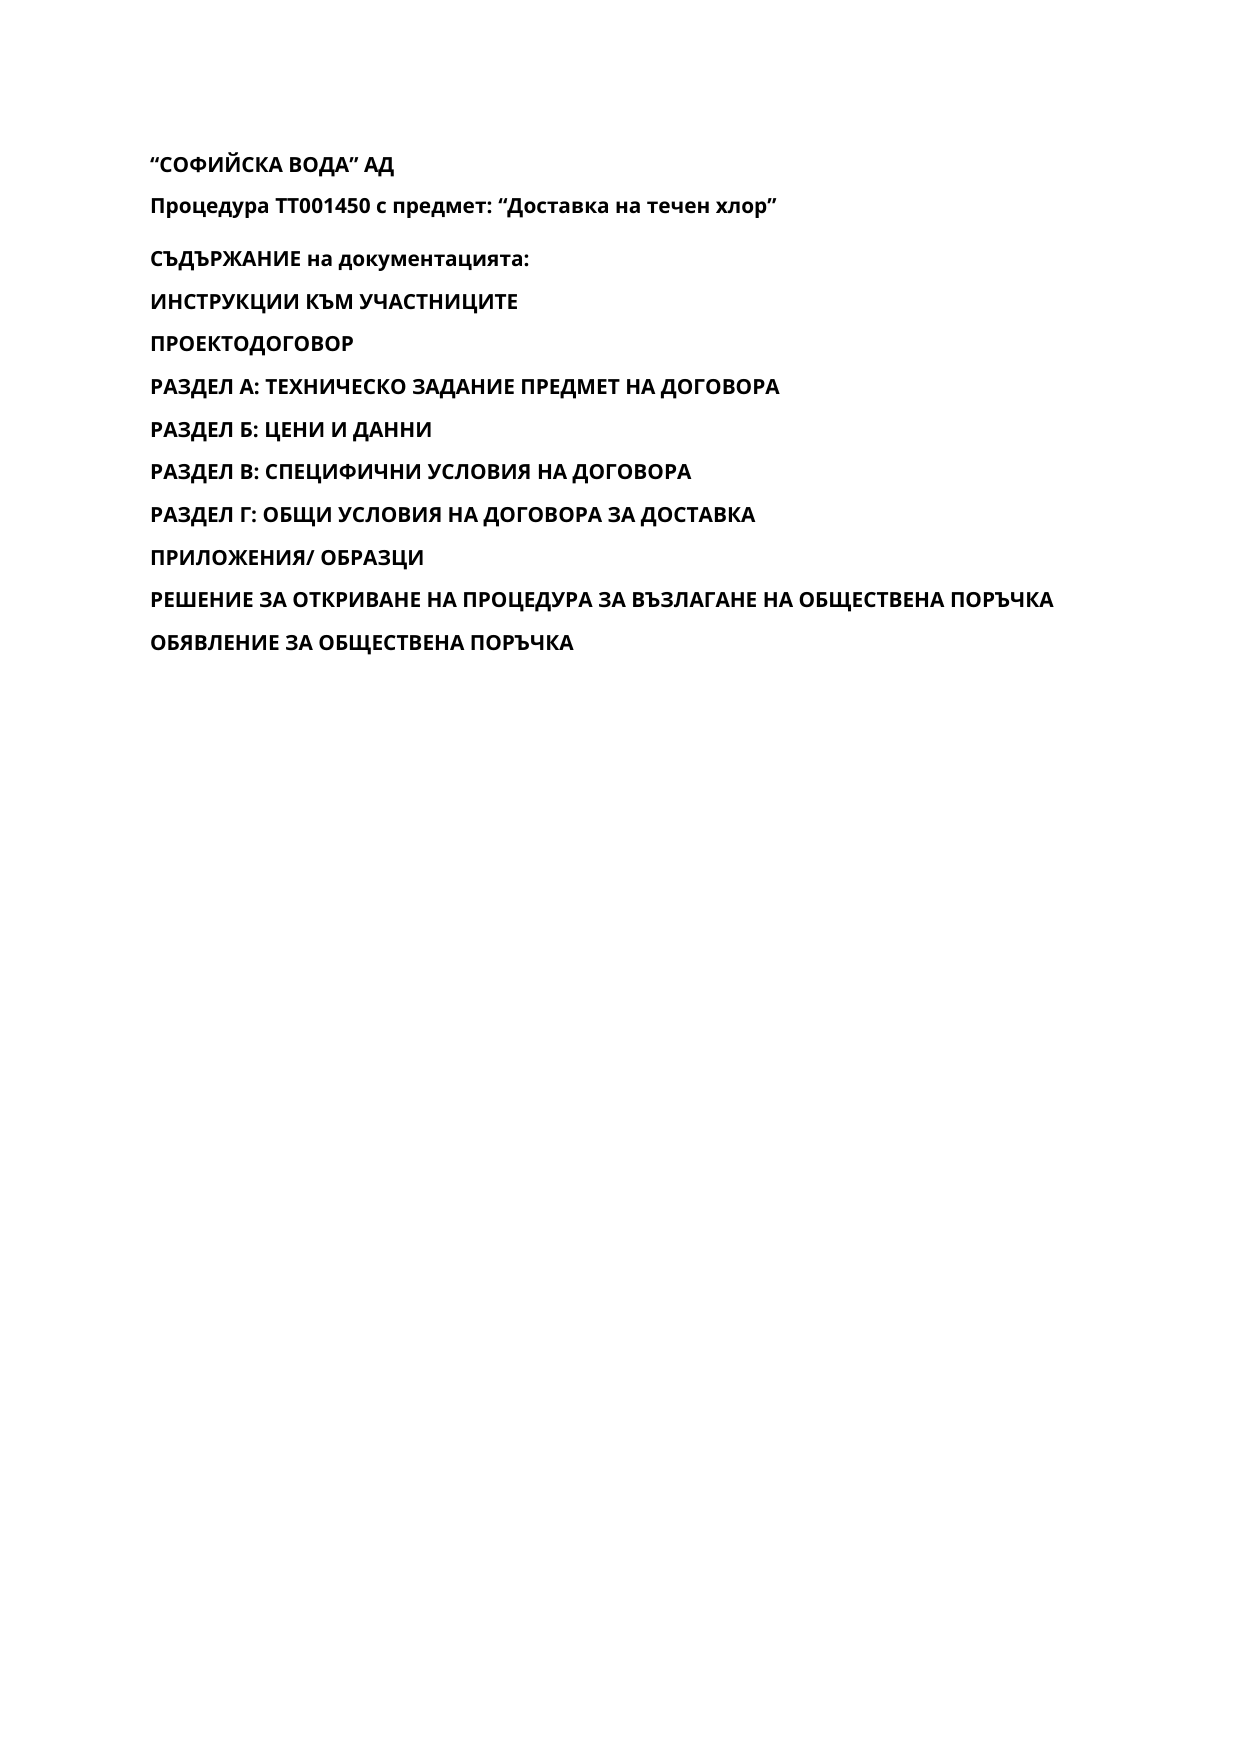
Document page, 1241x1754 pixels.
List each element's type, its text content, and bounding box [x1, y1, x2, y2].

text РАЗДЕЛ А: ТЕХНИЧЕСКО ЗАДАНИЕ ПРЕДМЕТ НА ДОГОВОРА [150, 372, 1090, 401]
text ОБЯВЛЕНИЕ ЗА ОБЩЕСТВЕНА ПОРЪЧКА [150, 628, 1090, 656]
text РАЗДЕЛ Г: ОБЩИ УСЛОВИЯ НА ДОГОВОРА ЗА ДОСТАВКА [150, 500, 1090, 528]
text ПРИЛОЖЕНИЯ/ ОБРАЗЦИ [150, 543, 1090, 571]
text ИНСТРУКЦИИ КЪМ УЧАСТНИЦИТЕ [150, 287, 1090, 315]
text Процедура ТТ001450 с предмет: “Доставка на течен хлор” [150, 191, 1090, 219]
text РАЗДЕЛ Б: ЦЕНИ И ДАННИ [150, 415, 1090, 443]
text СЪДЪРЖАНИЕ на документацията: [150, 244, 1090, 273]
text ПРОЕКТОДОГОВОР [150, 329, 1090, 358]
text РЕШЕНИЕ ЗА ОТКРИВАНЕ НА ПРОЦЕДУРА ЗА ВЪЗЛАГАНЕ НА ОБЩЕСТВЕНА ПОРЪЧКА [150, 585, 1090, 614]
text “СОФИЙСКА ВОДА” АД [150, 150, 1090, 178]
text РАЗДЕЛ В: СПЕЦИФИЧНИ УСЛОВИЯ НА ДОГОВОРА [150, 457, 1090, 486]
